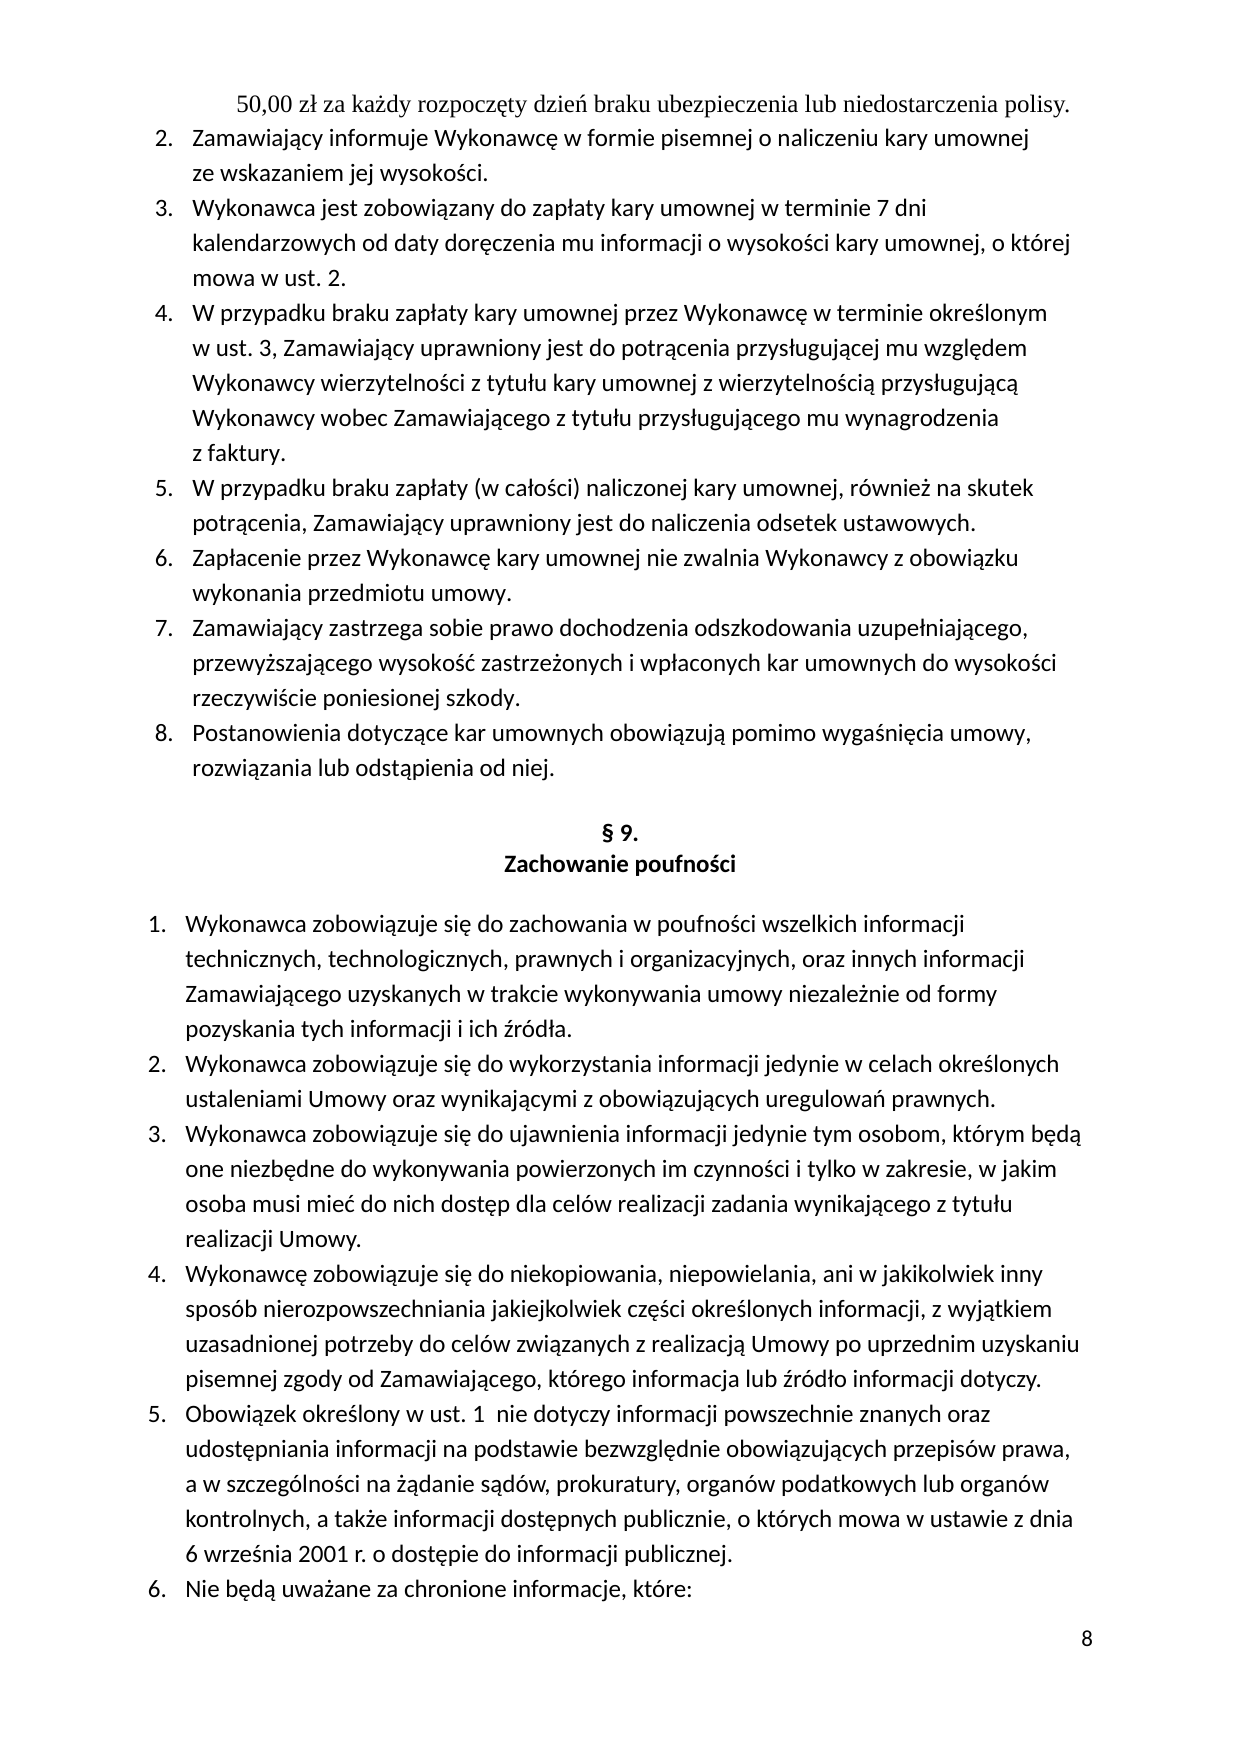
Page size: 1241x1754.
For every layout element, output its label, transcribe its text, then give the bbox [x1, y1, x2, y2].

list Zamawiający informuje Wykonawcę w formie pisemnej o naliczeniu kary umownej ze wskazaniem jej wysokości. [154, 122, 1093, 187]
list Wykonawcę zobowiązuje się do niekopiowania, niepowielania, ani w jakikolwiek inny sposób nierozpowszechniania jakiejkolwiek części określonych informacji, z wyjątkiem uzasadnionej potrzeby do celów związanych z realizacją Umowy po uprzednim uzyskaniu pisemnej zgody od Zamawiającego, którego informacja lub źródło informacji dotyczy. [148, 1258, 1093, 1393]
text Zachowanie poufności [148, 848, 1093, 878]
list Wykonawca zobowiązuje się do wykorzystania informacji jedynie w celach określonych ustaleniami Umowy oraz wynikającymi z obowiązujących uregulowań prawnych. [148, 1048, 1093, 1113]
list Wykonawca zobowiązuje się do ujawnienia informacji jedynie tym osobom, którym będą one niezbędne do wykonywania powierzonych im czynności i tylko w zakresie, w jakim osoba musi mieć do nich dostęp dla celów realizacji zadania wynikającego z tytułu realizacji Umowy. [148, 1118, 1093, 1253]
list Wykonawca zobowiązuje się do zachowania w poufności wszelkich informacji technicznych, technologicznych, prawnych i organizacyjnych, oraz innych informacji Zamawiającego uzyskanych w trakcie wykonywania umowy niezależnie od formy pozyskania tych informacji i ich źródła. [148, 908, 1093, 1043]
list W przypadku braku zapłaty kary umownej przez Wykonawcę w terminie określonym w ust. 3, Zamawiający uprawniony jest do potrącenia przysługującej mu względem Wykonawcy wierzytelności z tytułu kary umownej z wierzytelnością przysługującą Wykonawcy wobec Zamawiającego z tytułu przysługującego mu wynagrodzenia z faktury. [154, 297, 1093, 467]
list W przypadku braku zapłaty (w całości) naliczonej kary umownej, również na skutek potrącenia, Zamawiający uprawniony jest do naliczenia odsetek ustawowych. [154, 472, 1093, 537]
list Zamawiający zastrzega sobie prawo dochodzenia odszkodowania uzupełniającego, przewyższającego wysokość zastrzeżonych i wpłaconych kar umownych do wysokości rzeczywiście poniesionej szkody. [154, 612, 1093, 712]
list Postanowienia dotyczące kar umownych obowiązują pomimo wygaśnięcia umowy, rozwiązania lub odstąpienia od niej. [154, 717, 1093, 782]
list Obowiązek określony w ust. 1 nie dotyczy informacji powszechnie znanych oraz udostępniania informacji na podstawie bezwzględnie obowiązujących przepisów prawa, a w szczególności na żądanie sądów, prokuratury, organów podatkowych lub organów kontrolnych, a także informacji dostępnych publicznie, o których mowa w ustawie z dnia 6 września 2001 r. o dostępie do informacji publicznej. [148, 1398, 1093, 1568]
list Zapłacenie przez Wykonawcę kary umownej nie zwalnia Wykonawcy z obowiązku wykonania przedmiotu umowy. [154, 542, 1093, 607]
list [207, 89, 1093, 117]
list Wykonawca jest zobowiązany do zapłaty kary umownej w terminie 7 dni kalendarzowych od daty doręczenia mu informacji o wysokości kary umownej, o której mowa w ust. 2. [154, 192, 1093, 292]
text § 9. [148, 817, 1093, 848]
list Nie będą uważane za chronione informacje, które: [148, 1573, 1093, 1603]
